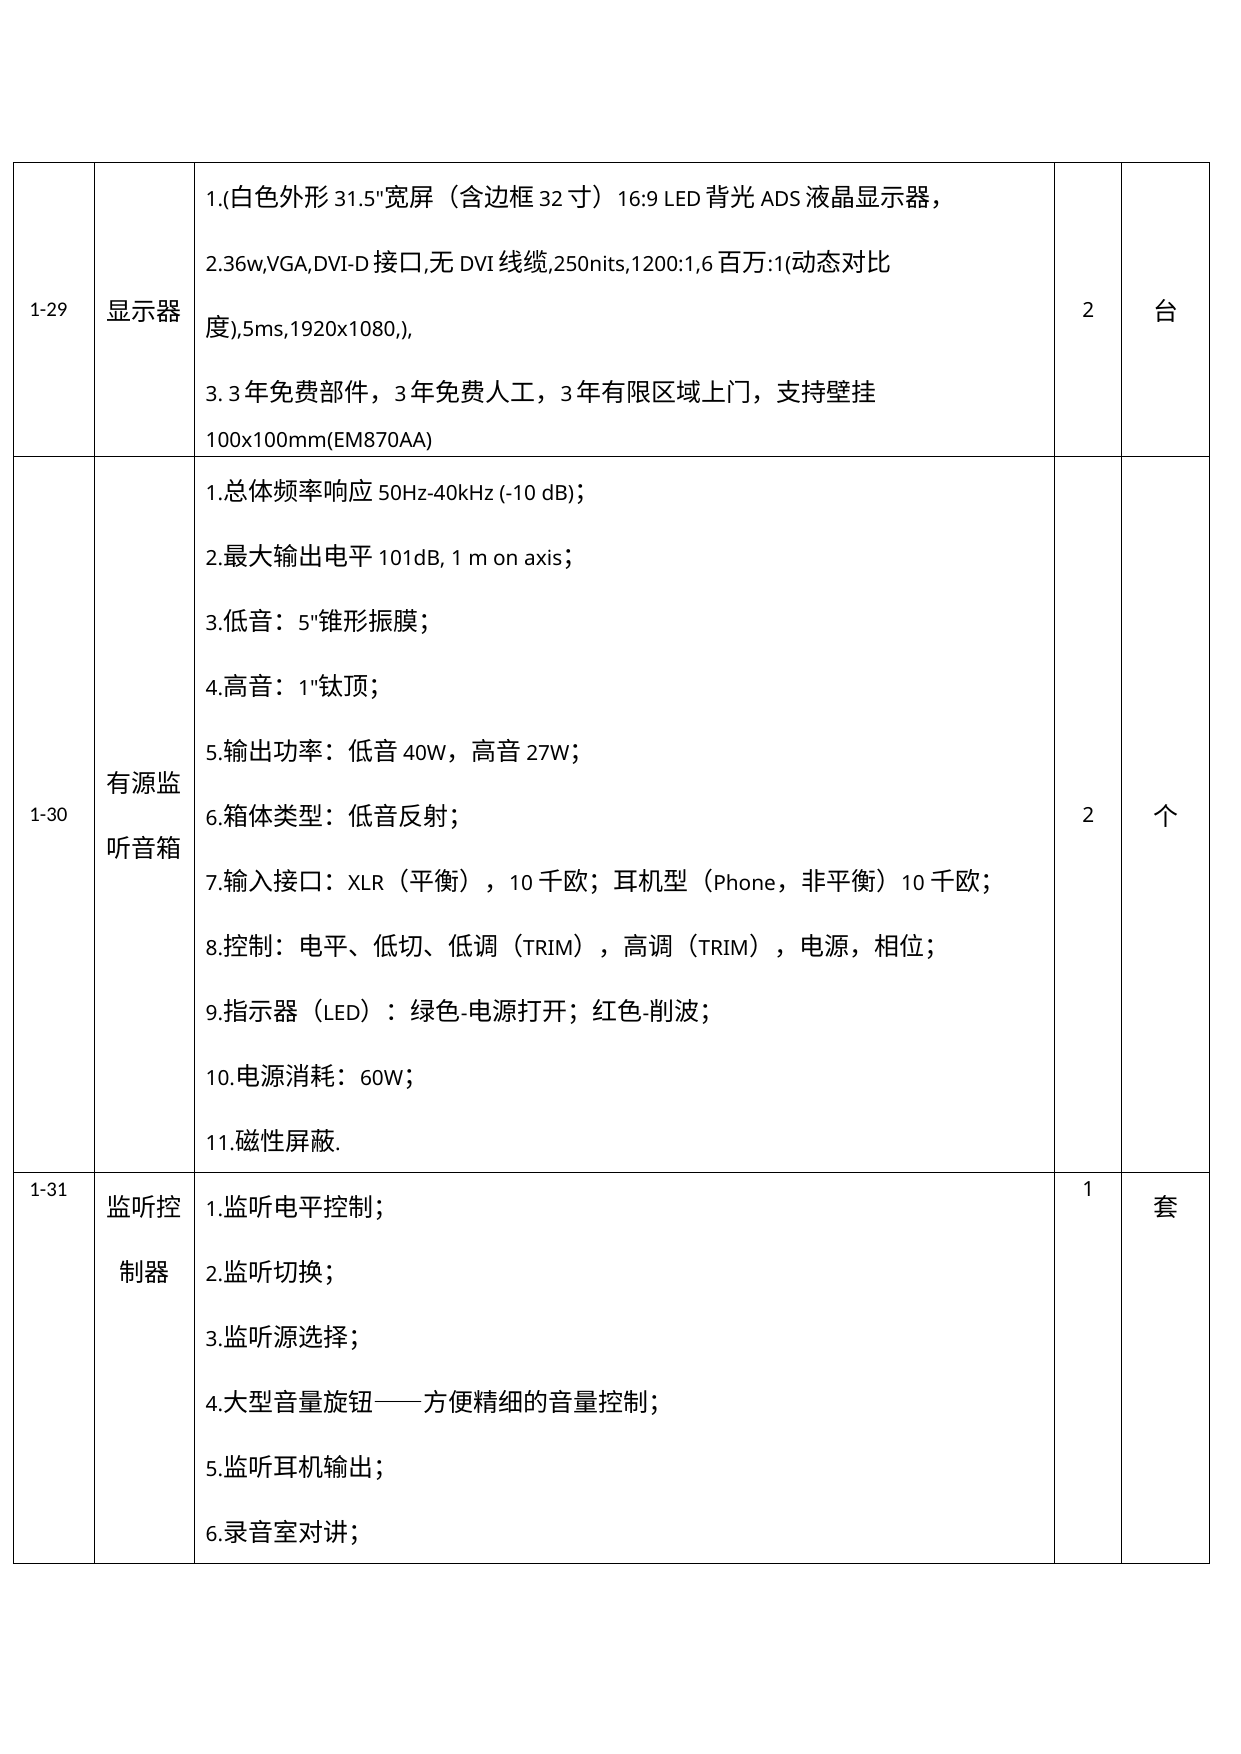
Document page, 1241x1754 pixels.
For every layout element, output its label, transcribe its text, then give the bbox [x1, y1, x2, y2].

table_cell 2 [1055, 457, 1121, 1172]
table_cell 个 [1122, 457, 1209, 1172]
table_cell 显示器 [95, 163, 194, 456]
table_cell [195, 1173, 1054, 1563]
table_cell 2 [1055, 163, 1121, 456]
table_cell 台 [1122, 163, 1209, 456]
table_cell 1-31 [14, 1173, 94, 1563]
table_cell 1-29 [14, 163, 94, 456]
table_cell 有源监听音箱 [95, 457, 194, 1172]
table_cell 1 [1055, 1173, 1121, 1563]
table_cell 1-30 [14, 457, 94, 1172]
table_cell 1.(白色外形31.5"宽屏（含边框32寸）16:9 LED背光ADS液晶显示器， 2.36w,VGA,DVI-D接口,无DVI线缆,250nits,1200:1,6百万:1(动态对比度),5ms,1920x1080,), 3. 3年免费部件，3年免费人工，3年有限区域上门，支持壁挂100x100mm(EM870AA) [195, 163, 1054, 456]
table_cell 1.总体频率响应50Hz-40kHz (-10 dB)； 2.最大输出电平101dB, 1 m on axis； 3.低音：5"锥形振膜； 4.高音：1"钛顶； 5.输出功率：低音40W，高音27W； 6.箱体类型：低音反射； 7.输入接口：XLR（平衡），10 千欧；耳机型（Phone，非平衡）10 千欧； 8.控制：电平、低切、低调（TRIM），高调（TRIM），电源，相位； 9.指示器（LED）：绿色-电源打开；红色-削波； 10.电源消耗：60W； 11.磁性屏蔽. [195, 457, 1054, 1172]
table_cell 套 [1122, 1173, 1209, 1563]
table_cell 监听控制器 [95, 1173, 194, 1563]
